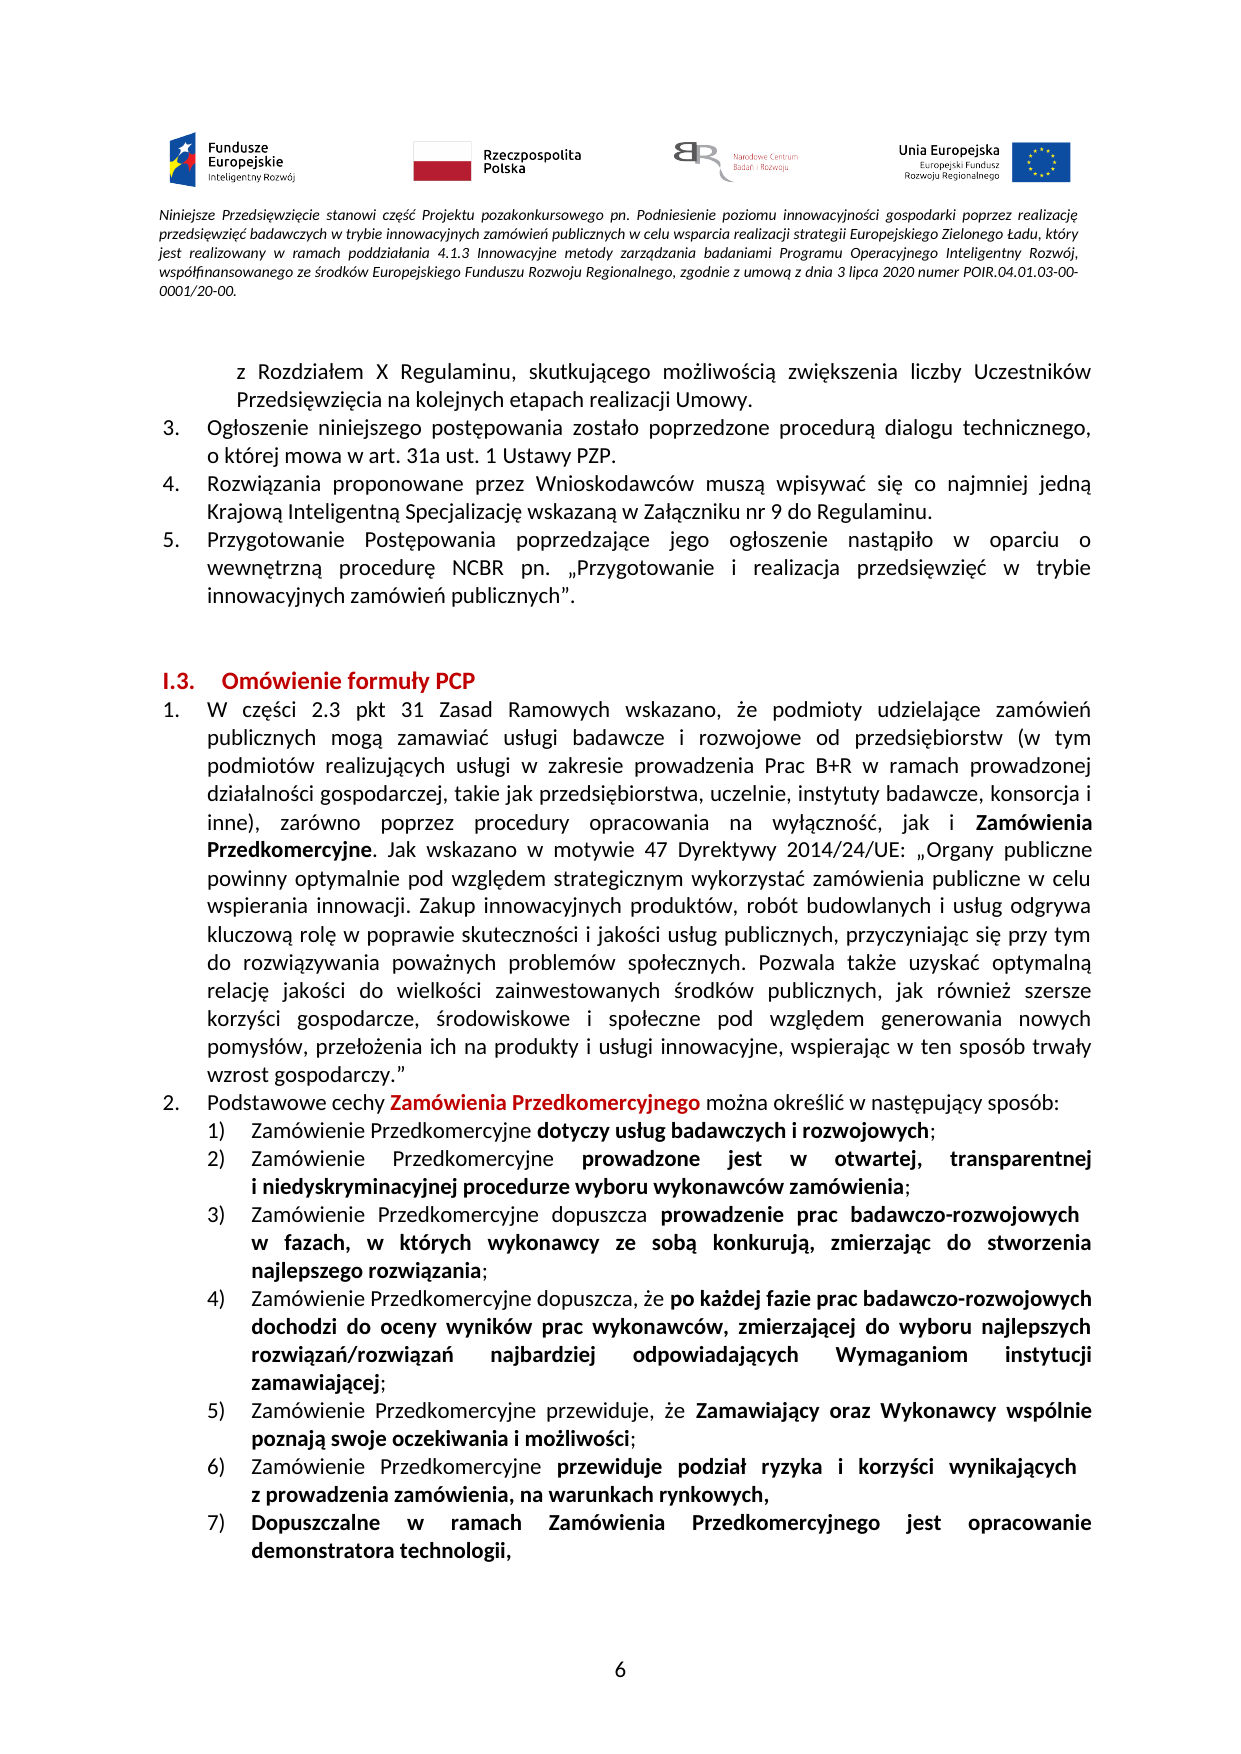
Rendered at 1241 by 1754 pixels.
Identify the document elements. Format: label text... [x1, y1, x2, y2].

list Zamówienie Przedkomercyjne prowadzone jest w otwartej, transparentnej i niedyskryminacyjnej procedurze wyboru wykonawców zamówienia; [207, 1144, 1092, 1200]
list Zamówienie Przedkomercyjne przewiduje, że Zamawiający oraz Wykonawcy wspólnie poznają swoje oczekiwania i możliwości; [207, 1396, 1092, 1452]
list Rozwiązania proponowane przez Wnioskodawców muszą wpisywać się co najmniej jedną Krajową Inteligentną Specjalizację wskazaną w Załączniku nr 9 do Regulaminu. [162, 469, 1092, 525]
list Podstawowe cechy Zamówienia Przedkomercyjnego można określić w następujący sposób: [162, 1088, 1092, 1116]
list Przygotowanie Postępowania poprzedzające jego ogłoszenie nastąpiło w oparciu o wewnętrzną procedurę NCBR pn. „Przygotowanie i realizacja przedsięwzięć w trybie innowacyjnych zamówień publicznych”. [162, 525, 1092, 609]
list Zamówienie Przedkomercyjne dotyczy usług badawczych i rozwojowych; [207, 1116, 1092, 1144]
subtitle Omówienie formuły PCP [162, 665, 1092, 696]
list W części 2.3 pkt 31 Zasad Ramowych wskazano, że podmioty udzielające zamówień publicznych mogą zamawiać usługi badawcze i rozwojowe od przedsiębiorstw (w tym podmiotów realizujących usługi w zakresie prowadzenia Prac B+R w ramach prowadzonej działalności gospodarczej, takie jak przedsiębiorstwa, uczelnie, instytuty badawcze, konsorcja i inne), zarówno poprzez procedury opracowania na wyłączność, jak i Zamówienia Przedkomercyjne. Jak wskazano w motywie 47 Dyrektywy 2014/24/UE: „Organy publiczne powinny optymalnie pod względem strategicznym wykorzystać zamówienia publiczne w celu wspierania innowacji. Zakup innowacyjnych produktów, robót budowlanych i usług odgrywa kluczową rolę w poprawie skuteczności i jakości usług publicznych, przyczyniając się przy tym do rozwiązywania poważnych problemów społecznych. Pozwala także uzyskać optymalną relację jakości do wielkości zainwestowanych środków publicznych, jak również szersze korzyści gospodarcze, środowiskowe i społeczne pod względem generowania nowych pomysłów, przełożenia ich na produkty i usługi innowacyjne, wspierając w ten sposób trwały wzrost gospodarczy.” [162, 696, 1092, 1088]
list Ogłoszenie niniejszego postępowania zostało poprzedzone procedurą dialogu technicznego, o której mowa w art. 31a ust. 1 Ustawy PZP. [162, 413, 1092, 469]
list Zamówienie Przedkomercyjne przewiduje podział ryzyka i korzyści wynikających z prowadzenia zamówienia, na warunkach rynkowych, [207, 1452, 1092, 1508]
list Zamówienie Przedkomercyjne dopuszcza, że po każdej fazie prac badawczo-rozwojowych dochodzi do oceny wyników prac wykonawców, zmierzającej do wyboru najlepszych rozwiązań/rozwiązań najbardziej odpowiadających Wymaganiom instytucji zamawiającej; [207, 1284, 1092, 1396]
picture [169, 132, 1071, 187]
list Dopuszczalne w ramach Zamówienia Przedkomercyjnego jest opracowanie demonstratora technologii, [207, 1508, 1092, 1564]
list Zamówienie Przedkomercyjne dopuszcza prowadzenie prac badawczo-rozwojowych w fazach, w których wykonawcy ze sobą konkurują, zmierzając do stworzenia najlepszego rozwiązania; [207, 1200, 1092, 1284]
